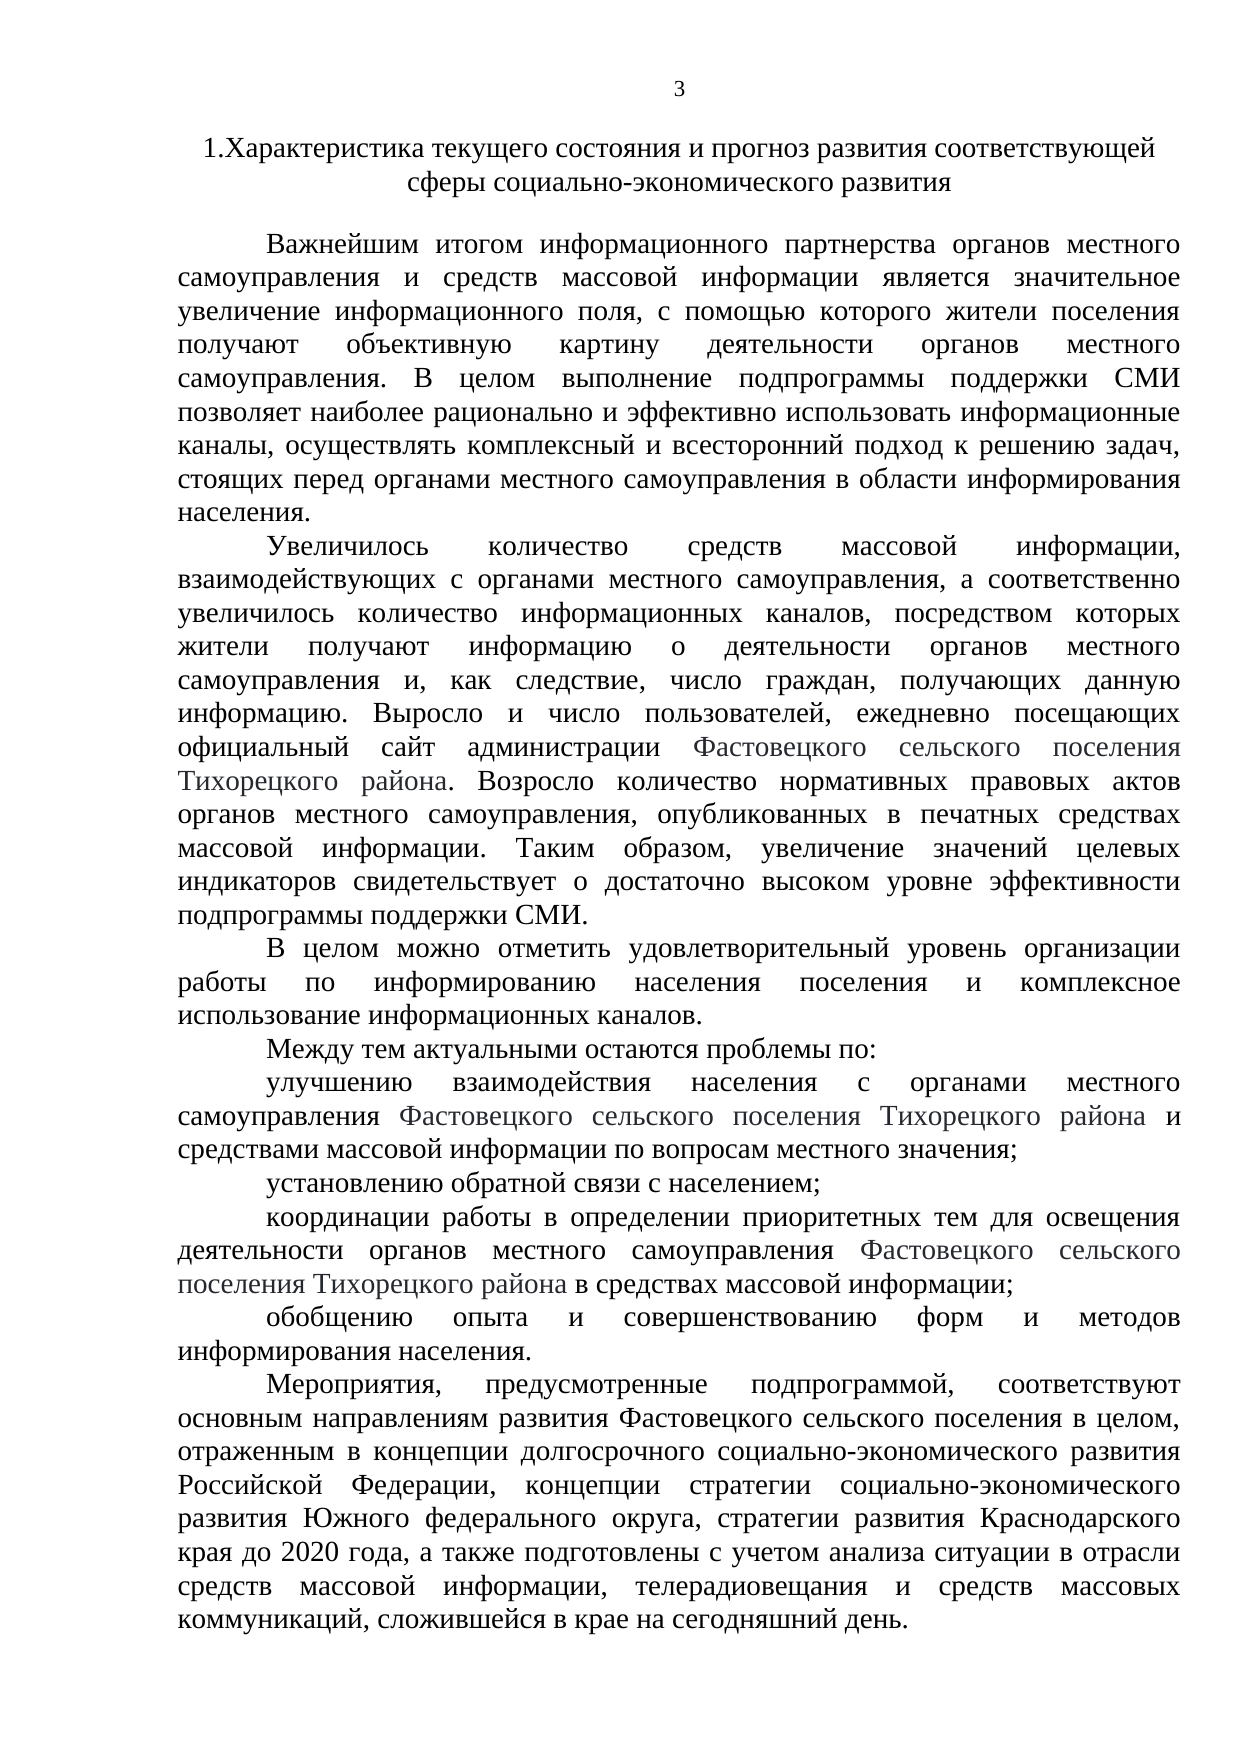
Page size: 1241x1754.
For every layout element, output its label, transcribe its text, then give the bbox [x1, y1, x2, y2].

subtitle 1.Характеристика текущего состояния и прогноз развития соответствующей сферы социально-экономического развития [177, 130, 1181, 197]
text В целом можно отметить удовлетворительный уровень организации работы по информированию населения поселения и комплексное использование информационных каналов. [177, 930, 1181, 1031]
text Мероприятия, предусмотренные подпрограммой, соответствуют основным направлениям развития Фастовецкого сельского поселения в целом, отраженным в концепции долгосрочного социально-экономического развития Российской Федерации, концепции стратегии социально-экономического развития Южного федерального округа, стратегии развития Краснодарского края до 2020 года, а также подготовлены с учетом анализа ситуации в отрасли средств массовой информации, телерадиовещания и средств массовых коммуникаций, сложившейся в крае на сегодняшний день. [177, 1366, 1181, 1635]
text обобщению опыта и совершенствованию форм и методов информирования населения. [177, 1299, 1181, 1366]
text улучшению взаимодействия населения с органами местного самоуправления Фастовецкого сельского поселения Тихорецкого района и средствами массовой информации по вопросам местного значения; [177, 1064, 1181, 1165]
text Увеличилось количество средств массовой информации, взаимодействующих с органами местного самоуправления, а соответственно увеличилось количество информационных каналов, посредством которых жители получают информацию о деятельности органов местного самоуправления и, как следствие, число граждан, получающих данную информацию. Выросло и число пользователей, ежедневно посещающих официальный сайт администрации Фастовецкого сельского поселения Тихорецкого района. Возросло количество нормативных правовых актов органов местного самоуправления, опубликованных в печатных средствах массовой информации. Таким образом, увеличение значений целевых индикаторов свидетельствует о достаточно высоком уровне эффективности подпрограммы поддержки СМИ. [177, 528, 1181, 930]
text координации работы в определении приоритетных тем для освещения деятельности органов местного самоуправления Фастовецкого сельского поселения Тихорецкого района в средствах массовой информации; [177, 1199, 1181, 1299]
text Важнейшим итогом информационного партнерства органов местного самоуправления и средств массовой информации является значительное увеличение информационного поля, с помощью которого жители поселения получают объективную картину деятельности органов местного самоуправления. В целом выполнение подпрограммы поддержки СМИ позволяет наиболее рационально и эффективно использовать информационные каналы, осуществлять комплексный и всесторонний подход к решению задач, стоящих перед органами местного самоуправления в области информирования населения. [177, 226, 1181, 528]
text установлению обратной связи с населением; [177, 1165, 1181, 1199]
text Между тем актуальными остаются проблемы по: [177, 1031, 1181, 1064]
